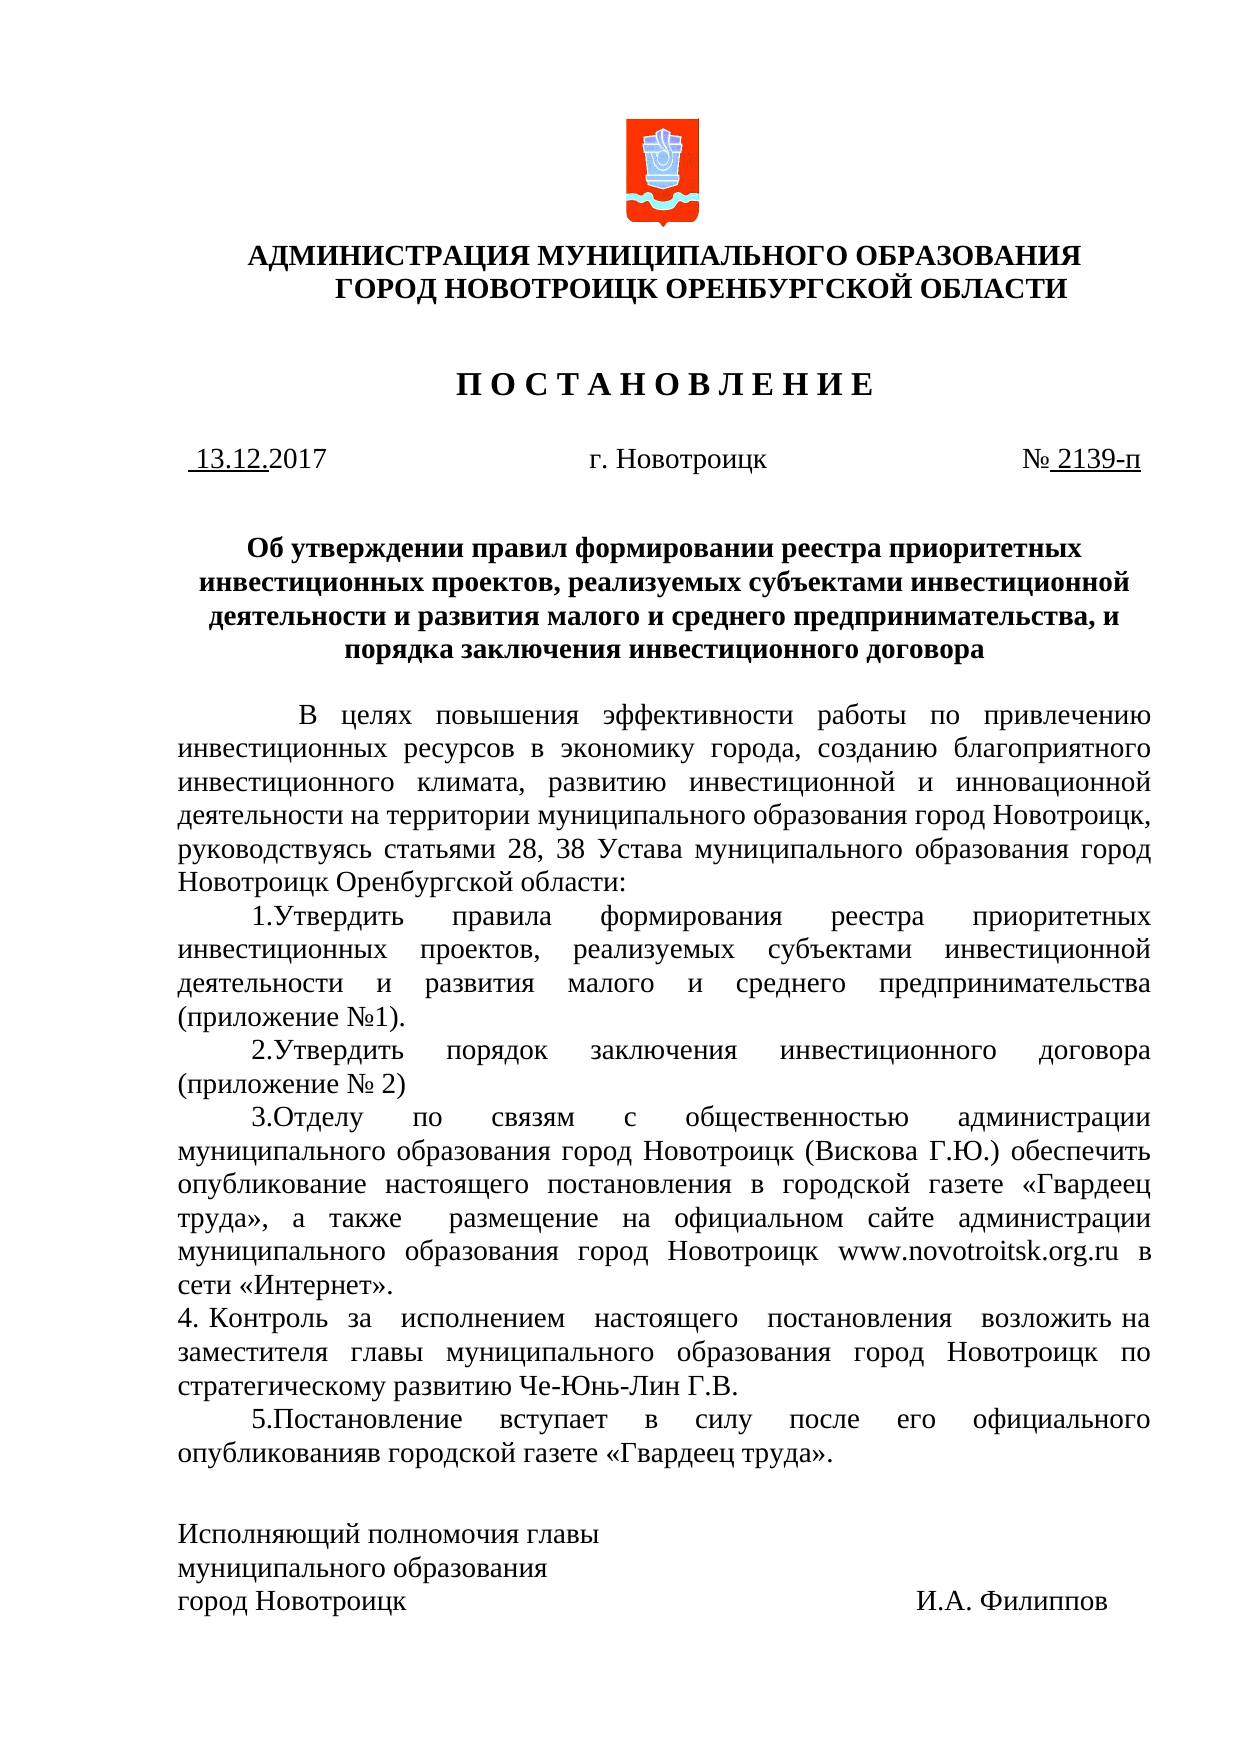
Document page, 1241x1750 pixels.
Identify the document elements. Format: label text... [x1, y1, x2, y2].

picture [626, 118, 700, 227]
text Исполняющий полномочия главы [177, 1516, 1152, 1550]
text город Новотроицк И.А. Филиппов [177, 1583, 1152, 1617]
text 1.Утвердить правила формирования реестра приоритетных инвестиционных проектов, реализуемых субъектами инвестиционной деятельности и развития малого и среднего предпринимательства (приложение №1). [177, 898, 1152, 1032]
text 2.Утвердить порядок заключения инвестиционного договора (приложение № 2) [177, 1032, 1152, 1099]
text 4. Контроль за исполнением настоящего постановления возложить на заместителя главы муниципального образования город Новотроицк по стратегическому развитию Че-Юнь-Лин Г.В. [177, 1301, 1152, 1401]
text 5.Постановление вступает в силу после его официального опубликованияв городской газете «Гвардеец труда». [177, 1401, 1152, 1468]
text ГОРОД НОВОТРОИЦК ОРЕНБУРГСКОЙ ОБЛАСТИ [251, 271, 1152, 305]
title АДМИНИСТРАЦИЯ МУНИЦИПАЛЬНОГО ОБРАЗОВАНИЯ [177, 238, 1152, 271]
text П О С Т А Н О В Л Е Н И Е [177, 364, 1152, 403]
text В целях повышения эффективности работы по привлечению инвестиционных ресурсов в экономику города, созданию благоприятного инвестиционного климата, развитию инвестиционной и инновационной деятельности на территории муниципального образования город Новотроицк, руководствуясь статьями 28, 38 Устава муниципального образования город Новотроицк Оренбургской области: [177, 697, 1152, 898]
subtitle 13.12.2017 г. Новотроицк № 2139-п [177, 441, 1152, 474]
text 3.Отделу по связям с общественностью администрации муниципального образования город Новотроицк (Вискова Г.Ю.) обеспечить опубликование настоящего постановления в городской газете «Гвардеец труда», а также размещение на официальном сайте администрации муниципального образования город Новотроицк www.novotroitsk.org.ru в сети «Интернет». [177, 1099, 1152, 1301]
subtitle Об утверждении правил формировании реестра приоритетных инвестиционных проектов, реализуемых субъектами инвестиционной деятельности и развития малого и среднего предпринимательства, и порядка заключения инвестиционного договора [177, 531, 1152, 665]
text муниципального образования [177, 1550, 1152, 1583]
